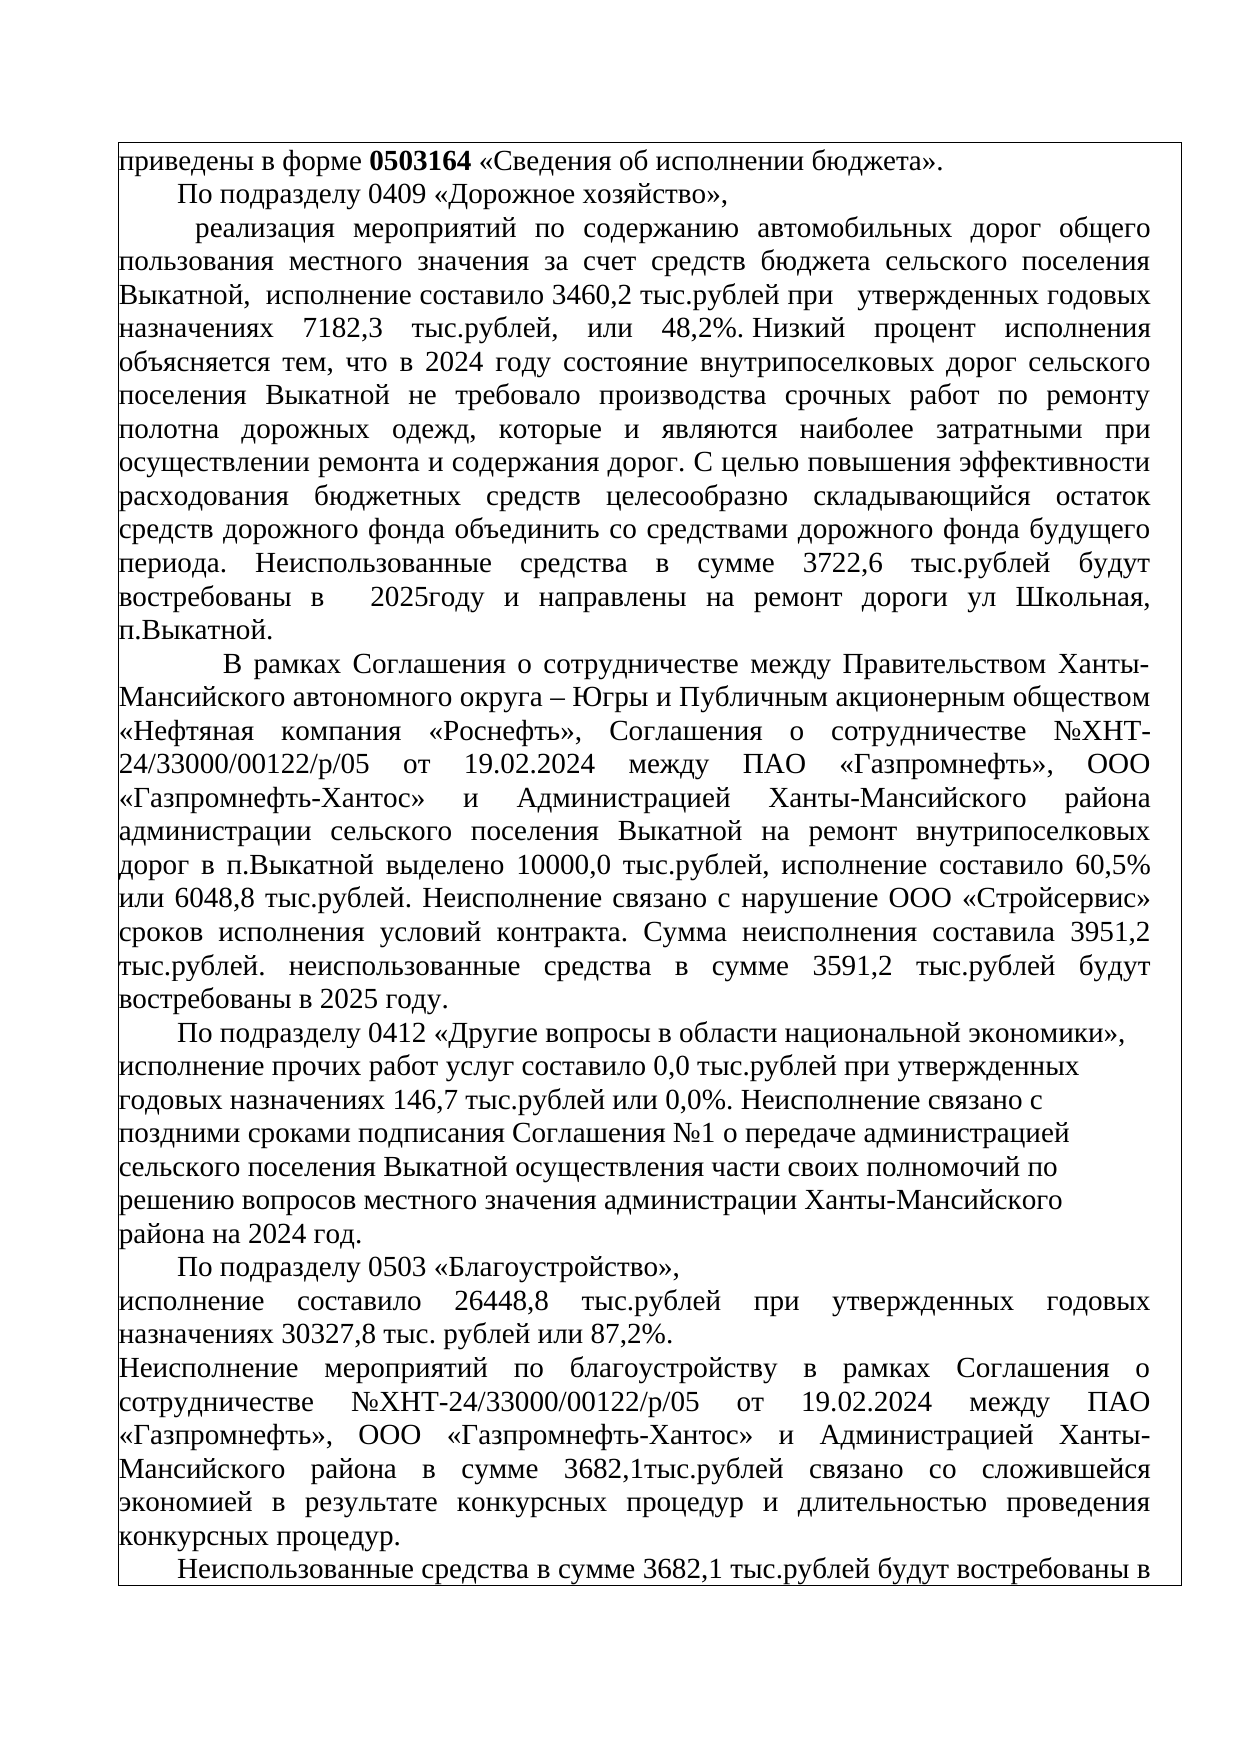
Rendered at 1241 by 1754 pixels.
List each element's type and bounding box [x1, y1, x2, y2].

table_cell [1182, 142, 1192, 1585]
table_cell [119, 143, 1181, 1585]
